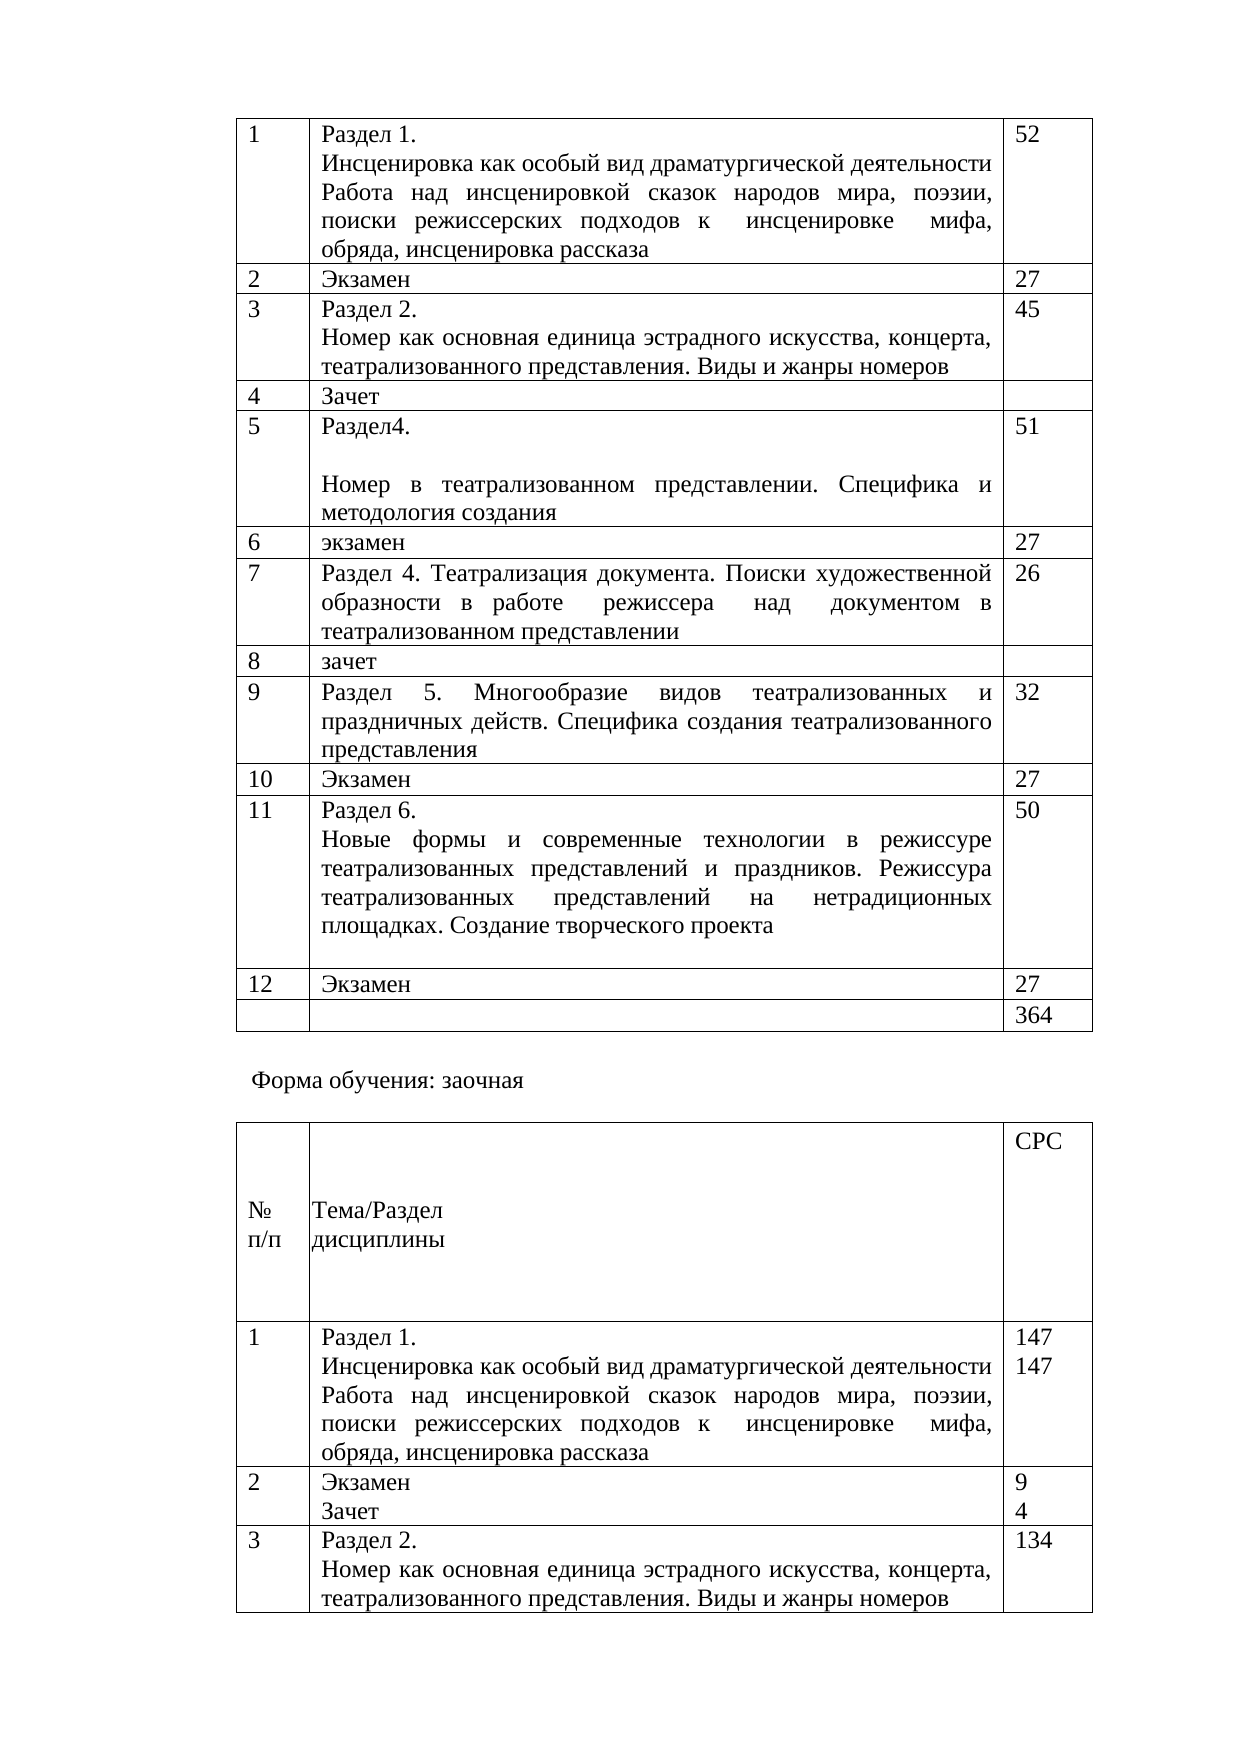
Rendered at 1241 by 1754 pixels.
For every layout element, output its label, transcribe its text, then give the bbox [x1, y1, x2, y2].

table_cell Экзамен [310, 764, 1003, 794]
table_cell 8 [237, 646, 309, 676]
table_cell Раздел4. Номер в театрализованном представлении. Специфика и методология создания [310, 411, 1003, 526]
table_cell зачет [310, 646, 1003, 676]
table_cell 1 [237, 1322, 309, 1466]
table_cell 11 [237, 796, 309, 968]
table_cell 7 [237, 559, 309, 645]
table_cell Раздел 1. Инсценировка как особый вид драматургической деятельности Работа над инсценировкой сказок народов мира, поэзии, поиски режиссерских подходов к инсценировке мифа, обряда, инсценировка рассказа [310, 119, 1003, 263]
table_cell 5 [237, 411, 309, 526]
table_cell Экзамен Зачет [310, 1467, 1003, 1524]
table_cell 27 [1004, 527, 1092, 557]
table_cell 26 [1004, 559, 1092, 645]
table_cell 147 147 [1004, 1322, 1092, 1466]
table_cell [310, 1000, 1003, 1031]
table_cell 51 [1004, 411, 1092, 526]
table_cell 12 [237, 969, 309, 999]
table_cell Раздел 6. Новые формы и современные технологии в режиссуре театрализованных представлений и праздников. Режиссура театрализованных представлений на нетрадиционных площадках. Создание творческого проекта [310, 796, 1003, 968]
table_cell 9 [237, 677, 309, 763]
table_cell 27 [1004, 764, 1092, 794]
table_cell 52 [1004, 119, 1092, 263]
table_cell 32 [1004, 677, 1092, 763]
table_cell 50 [1004, 796, 1092, 968]
table_cell 2 [237, 264, 309, 293]
table_cell Зачет [310, 381, 1003, 410]
table_cell 45 [1004, 294, 1092, 380]
table_header СРС [1004, 1123, 1092, 1321]
table_cell 3 [237, 1526, 309, 1612]
table_cell Раздел 2. Номер как основная единица эстрадного искусства, концерта, театрализованного представления. Виды и жанры номеров [310, 294, 1003, 380]
table_cell 27 [1004, 969, 1092, 999]
text Форма обучения: заочная [251, 1065, 1152, 1093]
table_header № п/п [237, 1123, 309, 1321]
table_cell Раздел 1. Инсценировка как особый вид драматургической деятельности Работа над инсценировкой сказок народов мира, поэзии, поиски режиссерских подходов к инсценировке мифа, обряда, инсценировка рассказа [310, 1322, 1003, 1466]
table_cell 4 [237, 381, 309, 410]
table_cell [1004, 646, 1092, 676]
table_cell [1004, 381, 1092, 410]
table_cell Экзамен [310, 969, 1003, 999]
table_cell 10 [237, 764, 309, 794]
table_cell 2 [237, 1467, 309, 1524]
table_header Тема/Раздел дисциплины [310, 1123, 1003, 1321]
table_cell 1 [237, 119, 309, 263]
table_cell 9 4 [1004, 1467, 1092, 1524]
table_cell 364 [1004, 1000, 1092, 1031]
table_cell 6 [237, 527, 309, 557]
table_cell 134 [1004, 1526, 1092, 1612]
table_cell Экзамен [310, 264, 1003, 293]
table_cell [237, 1000, 309, 1031]
table_cell экзамен [310, 527, 1003, 557]
table_cell Раздел 4. Театрализация документа. Поиски художественной образности в работе режиссера над документом в театрализованном представлении [310, 559, 1003, 645]
table_cell Раздел 2. Номер как основная единица эстрадного искусства, концерта, театрализованного представления. Виды и жанры номеров [310, 1526, 1003, 1612]
table_cell 3 [237, 294, 309, 380]
table_cell Раздел 5. Многообразие видов театрализованных и праздничных действ. Специфика создания театрализованного представления [310, 677, 1003, 763]
table_cell 27 [1004, 264, 1092, 293]
